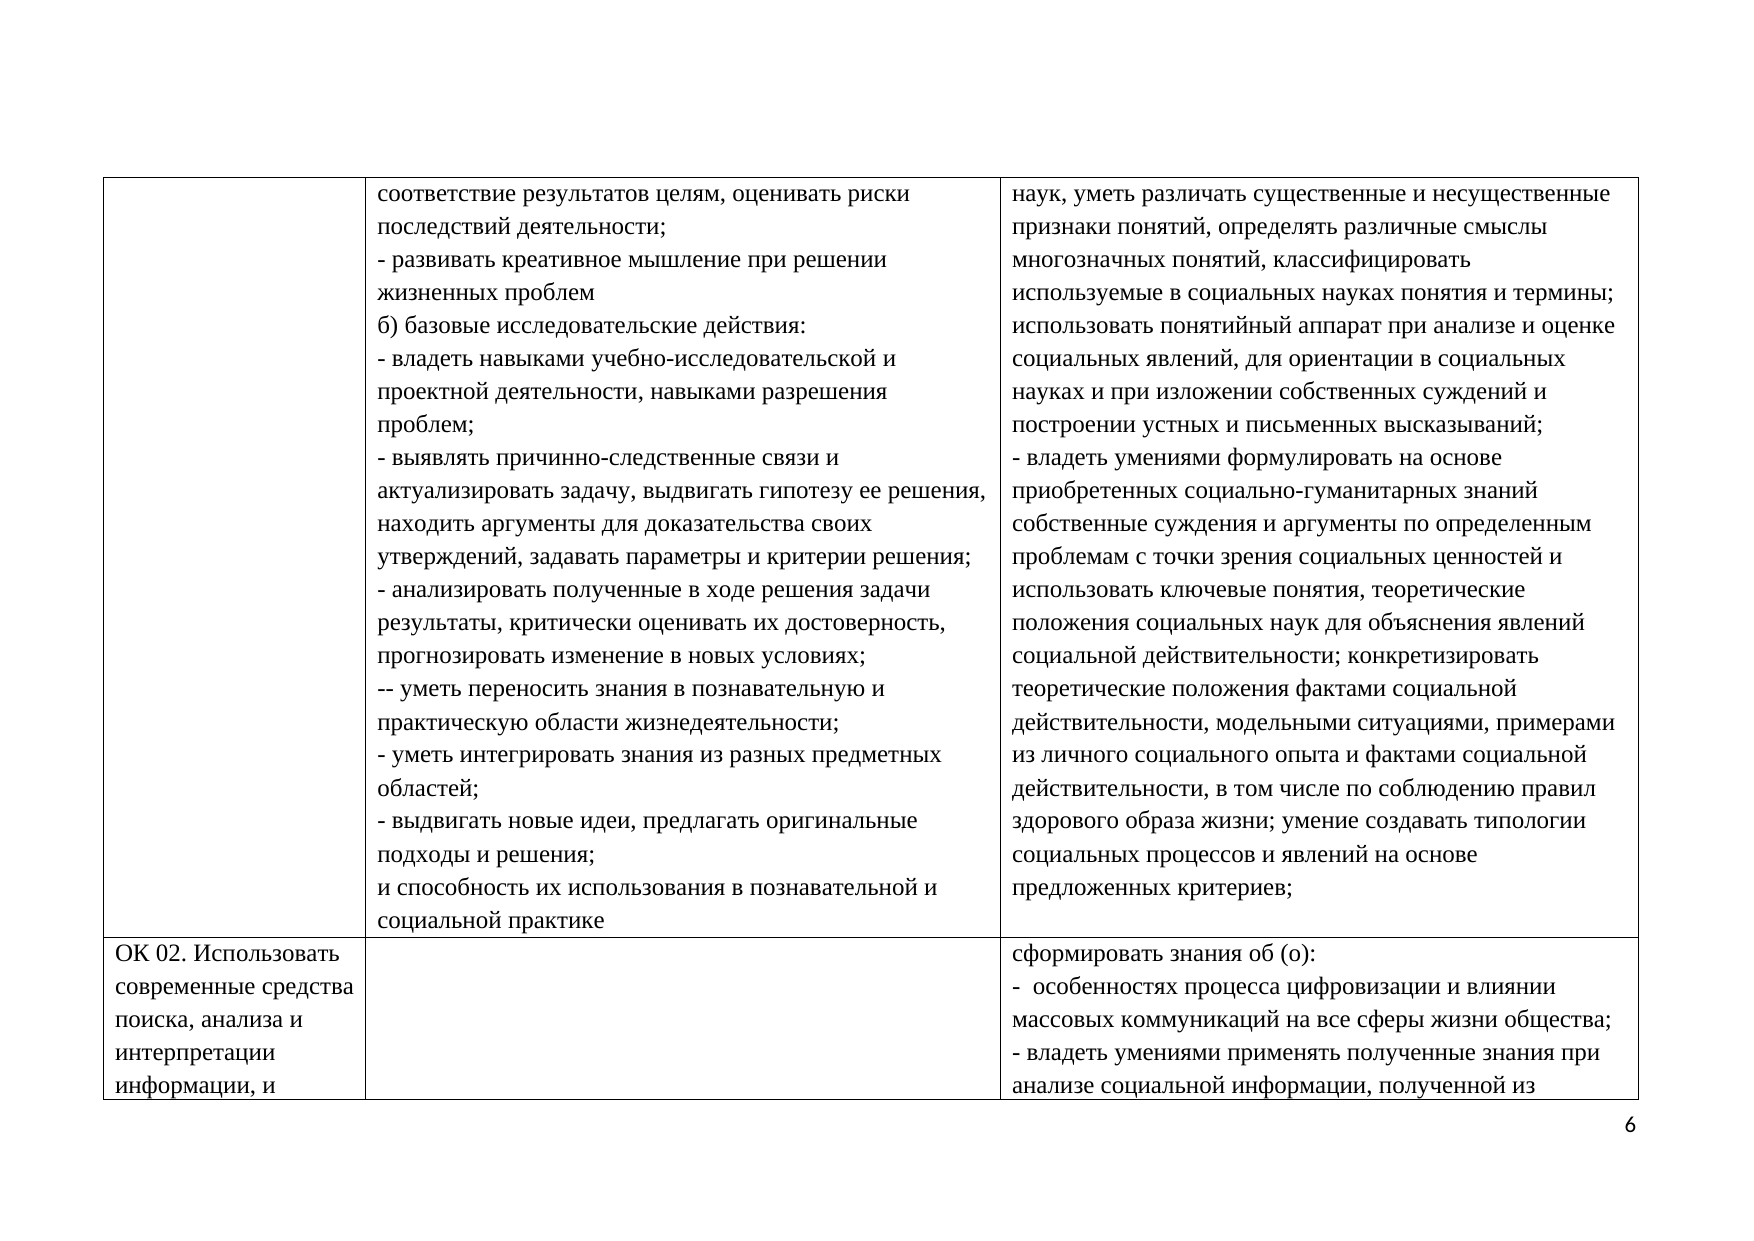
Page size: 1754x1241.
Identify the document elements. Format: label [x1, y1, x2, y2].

table_cell [104, 178, 365, 937]
table_cell [1001, 178, 1638, 937]
table_cell [104, 938, 365, 1099]
table_cell [366, 178, 1000, 937]
table_cell [366, 938, 1000, 1099]
table_cell [1001, 938, 1638, 1099]
